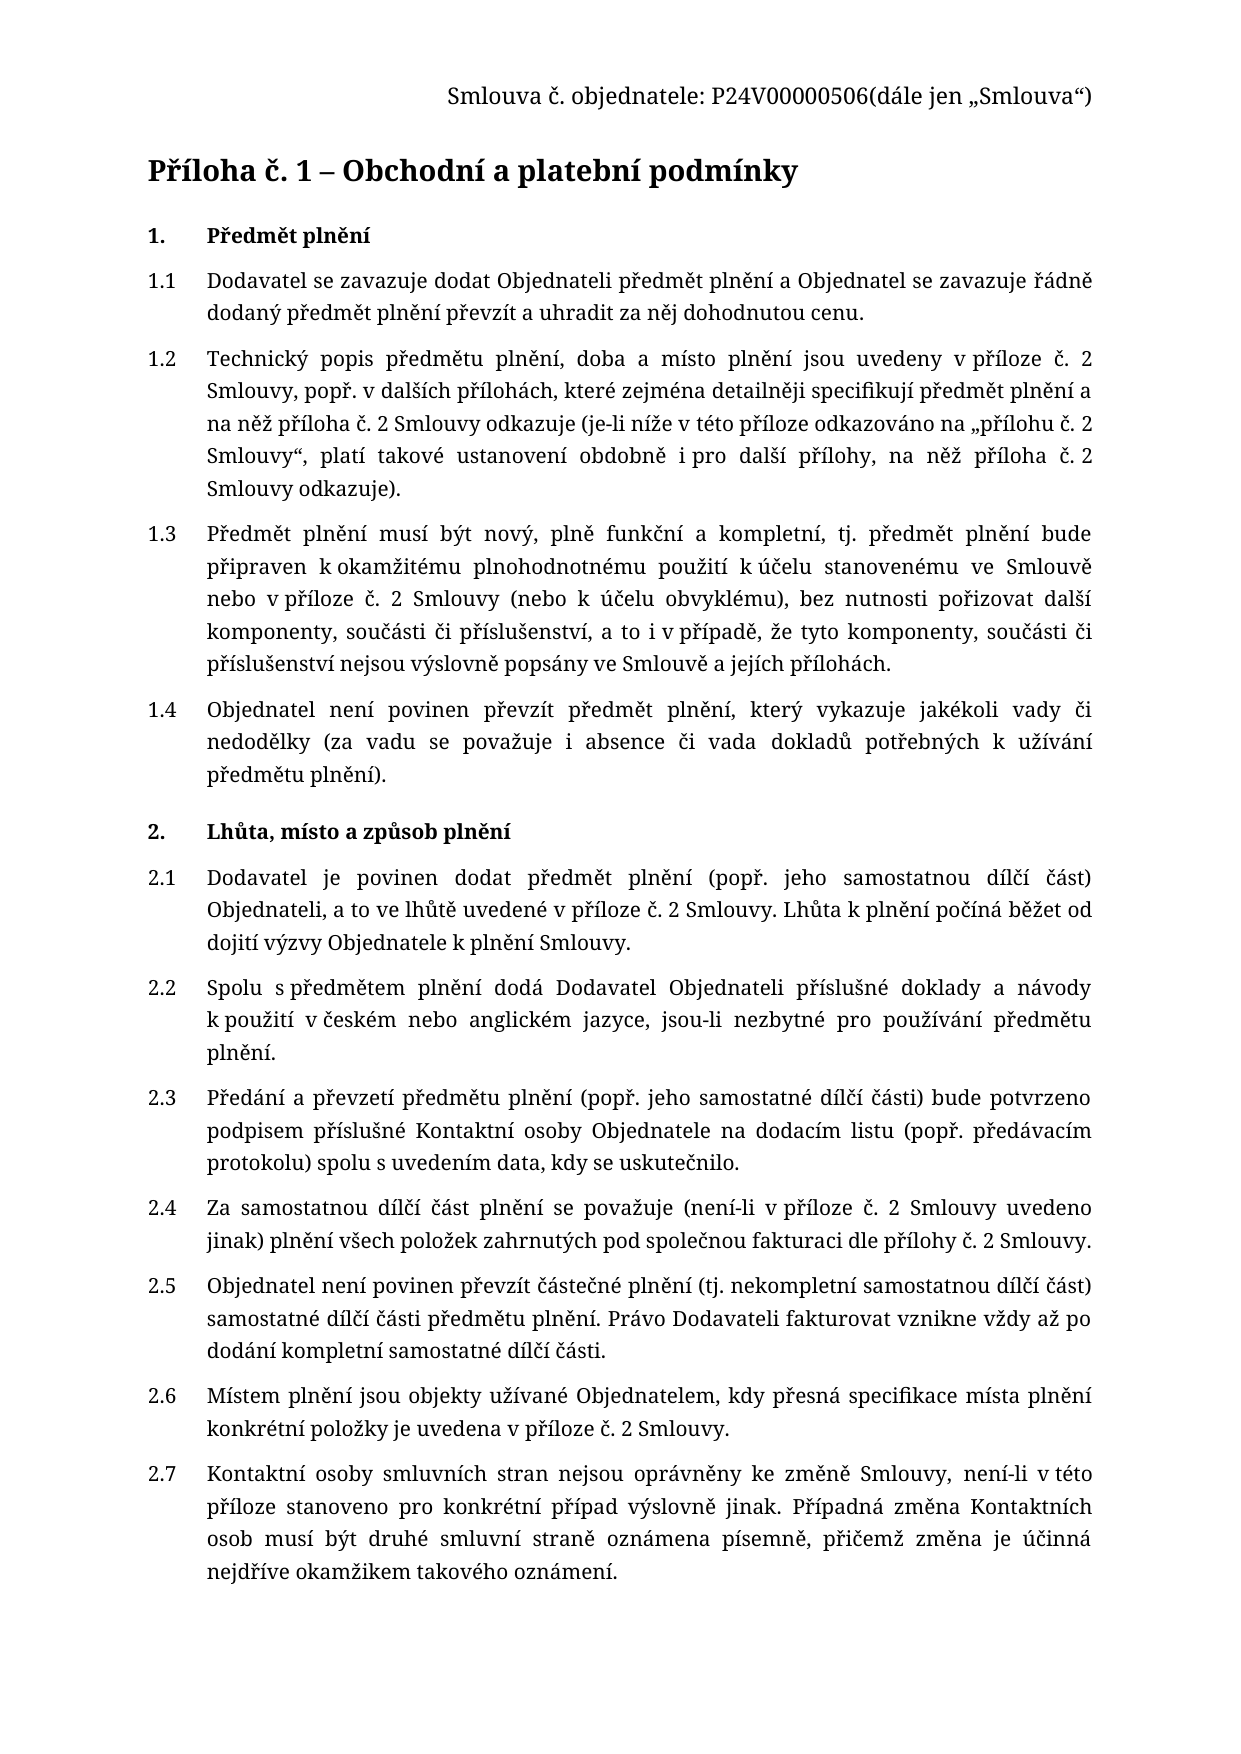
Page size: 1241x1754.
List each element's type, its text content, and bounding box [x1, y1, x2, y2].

list Lhůta, místo a způsob plnění [148, 817, 1093, 846]
list Dodavatel je povinen dodat předmět plnění (popř. jeho samostatnou dílčí část) Objednateli, a to ve lhůtě uvedené v příloze č. 2 Smlouvy. Lhůta k plnění počíná běžet od dojití výzvy Objednatele k plnění Smlouvy. [148, 863, 1093, 956]
list Objednatel není povinen převzít předmět plnění, který vykazuje jakékoli vady či nedodělky (za vadu se považuje i absence či vada dokladů potřebných k užívání předmětu plnění). [148, 695, 1093, 788]
list Předání a převzetí předmětu plnění (popř. jeho samostatné dílčí části) bude potvrzeno podpisem příslušné Kontaktní osoby Objednatele na dodacím listu (popř. předávacím protokolu) spolu s uvedením data, kdy se uskutečnilo. [148, 1083, 1093, 1177]
list Technický popis předmětu plnění, doba a místo plnění jsou uvedeny v příloze č. 2 Smlouvy, popř. v dalších přílohách, které zejména detailněji specifikují předmět plnění a na něž příloha č. 2 Smlouvy odkazuje (je-li níže v této příloze odkazováno na „přílohu č. 2 Smlouvy“, platí takové ustanovení obdobně i pro další přílohy, na něž příloha č. 2 Smlouvy odkazuje). [148, 344, 1093, 502]
list Objednatel není povinen převzít částečné plnění (tj. nekompletní samostatnou dílčí část) samostatné dílčí části předmětu plnění. Právo Dodavateli fakturovat vznikne vždy až po dodání kompletní samostatné dílčí části. [148, 1271, 1093, 1365]
list Za samostatnou dílčí část plnění se považuje (není-li v příloze č. 2 Smlouvy uvedeno jinak) plnění všech položek zahrnutých pod společnou fakturaci dle přílohy č. 2 Smlouvy. [148, 1193, 1093, 1254]
list Předmět plnění [148, 221, 1093, 249]
text Příloha č. 1 – Obchodní a platební podmínky [148, 150, 1093, 190]
list Kontaktní osoby smluvních stran nejsou oprávněny ke změně Smlouvy, není-li v této příloze stanoveno pro konkrétní případ výslovně jinak. Případná změna Kontaktních osob musí být druhé smluvní straně oznámena písemně, přičemž změna je účinná nejdříve okamžikem takového oznámení. [148, 1459, 1093, 1586]
list Předmět plnění musí být nový, plně funkční a kompletní, tj. předmět plnění bude připraven k okamžitému plnohodnotnému použití k účelu stanovenému ve Smlouvě nebo v příloze č. 2 Smlouvy (nebo k účelu obvyklému), bez nutnosti pořizovat další komponenty, součásti či příslušenství, a to i v případě, že tyto komponenty, součásti či příslušenství nejsou výslovně popsány ve Smlouvě a jejích přílohách. [148, 519, 1093, 678]
list Dodavatel se zavazuje dodat Objednateli předmět plnění a Objednatel se zavazuje řádně dodaný předmět plnění převzít a uhradit za něj dohodnutou cenu. [148, 266, 1093, 327]
list Spolu s předmětem plnění dodá Dodavatel Objednateli příslušné doklady a návody k použití v českém nebo anglickém jazyce, jsou-li nezbytné pro používání předmětu plnění. [148, 973, 1093, 1067]
list Místem plnění jsou objekty užívané Objednatelem, kdy přesná specifikace místa plnění konkrétní položky je uvedena v příloze č. 2 Smlouvy. [148, 1382, 1093, 1443]
